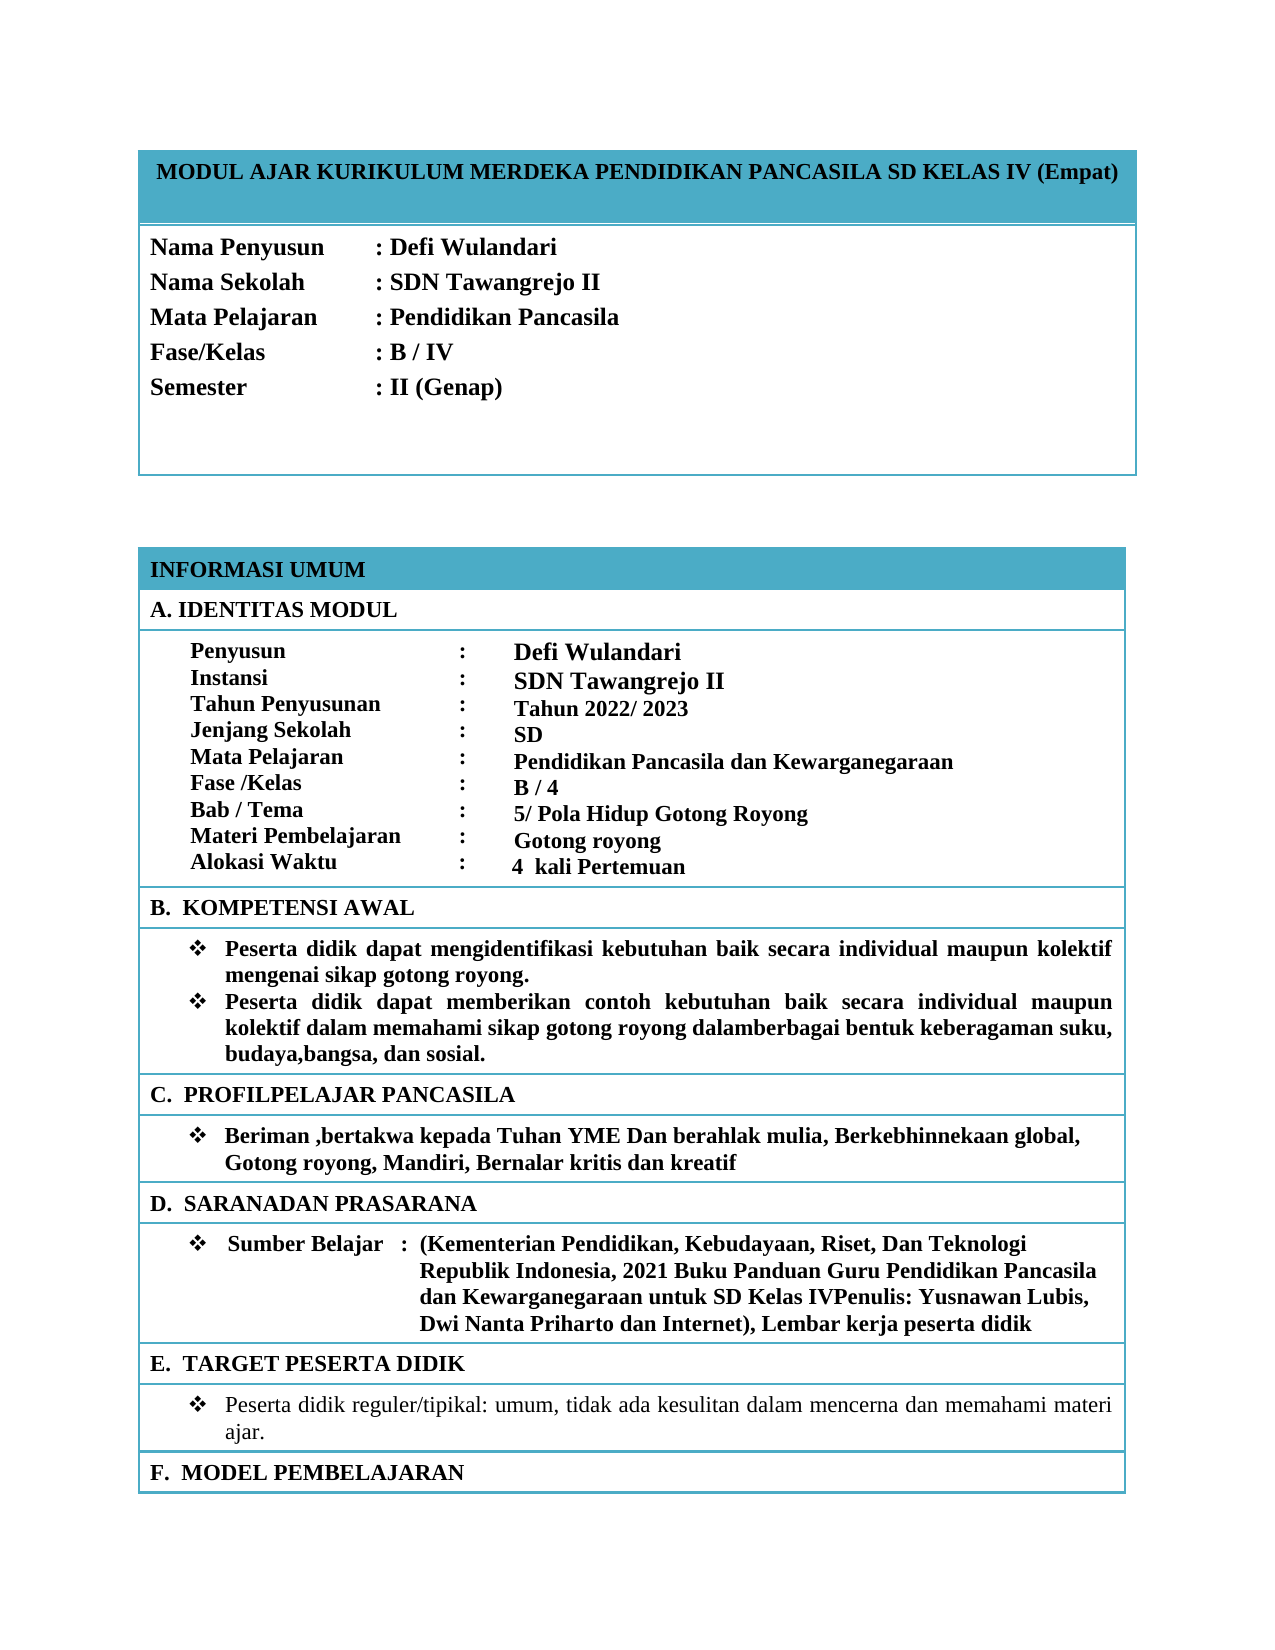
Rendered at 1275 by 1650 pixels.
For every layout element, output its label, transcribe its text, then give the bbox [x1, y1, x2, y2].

table_cell : : : : : : : : : [436, 631, 489, 886]
table_cell E. TARGET PESERTA DIDIK [140, 1344, 1124, 1383]
table_header MODUL AJAR KURIKULUM MERDEKA PENDIDIKAN PANCASILA SD KELAS IV (Empat) [140, 152, 1135, 223]
table_cell Penyusun Instansi Tahun Penyusunan Jenjang Sekolah Mata Pelajaran Fase /Kelas Bab / Tema Materi Pembelajaran Alokasi Waktu [140, 631, 436, 886]
table_cell C. PROFILPELAJAR PANCASILA [140, 1075, 1124, 1114]
table_cell Sumber Belajar : (Kementerian Pendidikan, Kebudayaan, Riset, Dan Teknologi Republik Indonesia, 2021 Buku Panduan Guru Pendidikan Pancasila dan Kewarganegaraan untuk SD Kelas IVPenulis: Yusnawan Lubis, Dwi Nanta Priharto dan Internet), Lembar kerja peserta didik [140, 1224, 1124, 1342]
table_cell Peserta didik reguler/tipikal: umum, tidak ada kesulitan dalam mencerna dan memahami materi ajar. [140, 1385, 1124, 1450]
table_cell A. IDENTITAS MODUL [140, 590, 1124, 629]
table_cell Peserta didik dapat mengidentifikasi kebutuhan baik secara individual maupun kolektif mengenai sikap gotong royong. Peserta didik dapat memberikan contoh kebutuhan baik secara individual maupun kolektif dalam memahami sikap gotong royong dalamberbagai bentuk keberagaman suku, budaya,bangsa, dan sosial. [140, 929, 1124, 1073]
table_cell Beriman ,bertakwa kepada Tuhan YME Dan berahlak mulia, Berkebhinnekaan global, Gotong royong, Mandiri, Bernalar kritis dan kreatif [140, 1116, 1124, 1181]
table_header INFORMASI UMUM [140, 549, 1124, 588]
table_cell B. KOMPETENSI AWAL [140, 888, 1124, 927]
table_cell Nama Penyusun : Defi Wulandari Nama Sekolah : SDN Tawangrejo II Mata Pelajaran : Pendidikan Pancasila Fase/Kelas : B / IV Semester : II (Genap) [140, 226, 1135, 474]
table_cell D. SARANADAN PRASARANA [140, 1183, 1124, 1222]
table_cell F. MODEL PEMBELAJARAN [140, 1453, 1124, 1491]
table_cell Defi Wulandari SDN Tawangrejo II Tahun 2022/ 2023 SD Pendidikan Pancasila dan Kewarganegaraan B / 4 5/ Pola Hidup Gotong Royong Gotong royong 4 kali Pertemuan [489, 631, 1124, 886]
